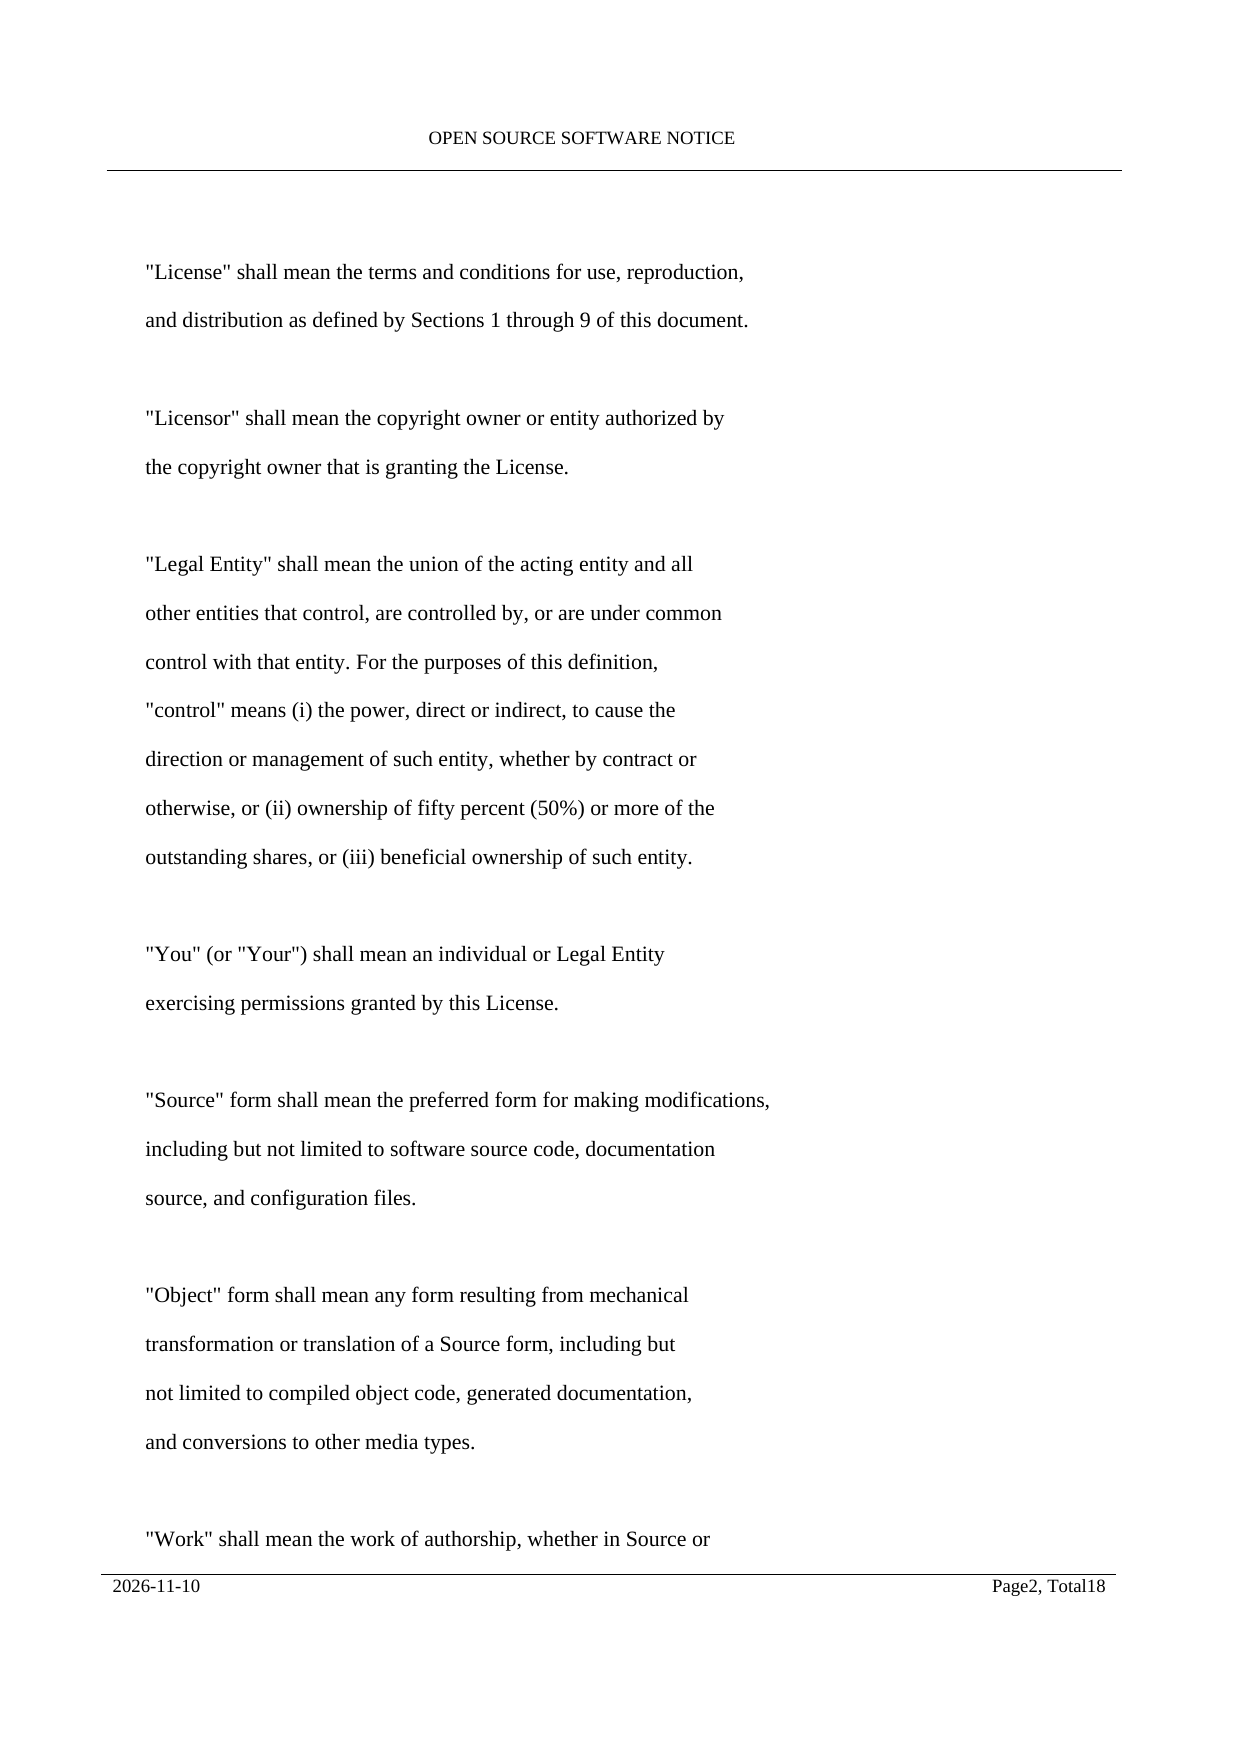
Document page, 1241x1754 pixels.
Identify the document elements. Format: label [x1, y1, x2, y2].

text [112, 206, 1128, 1555]
